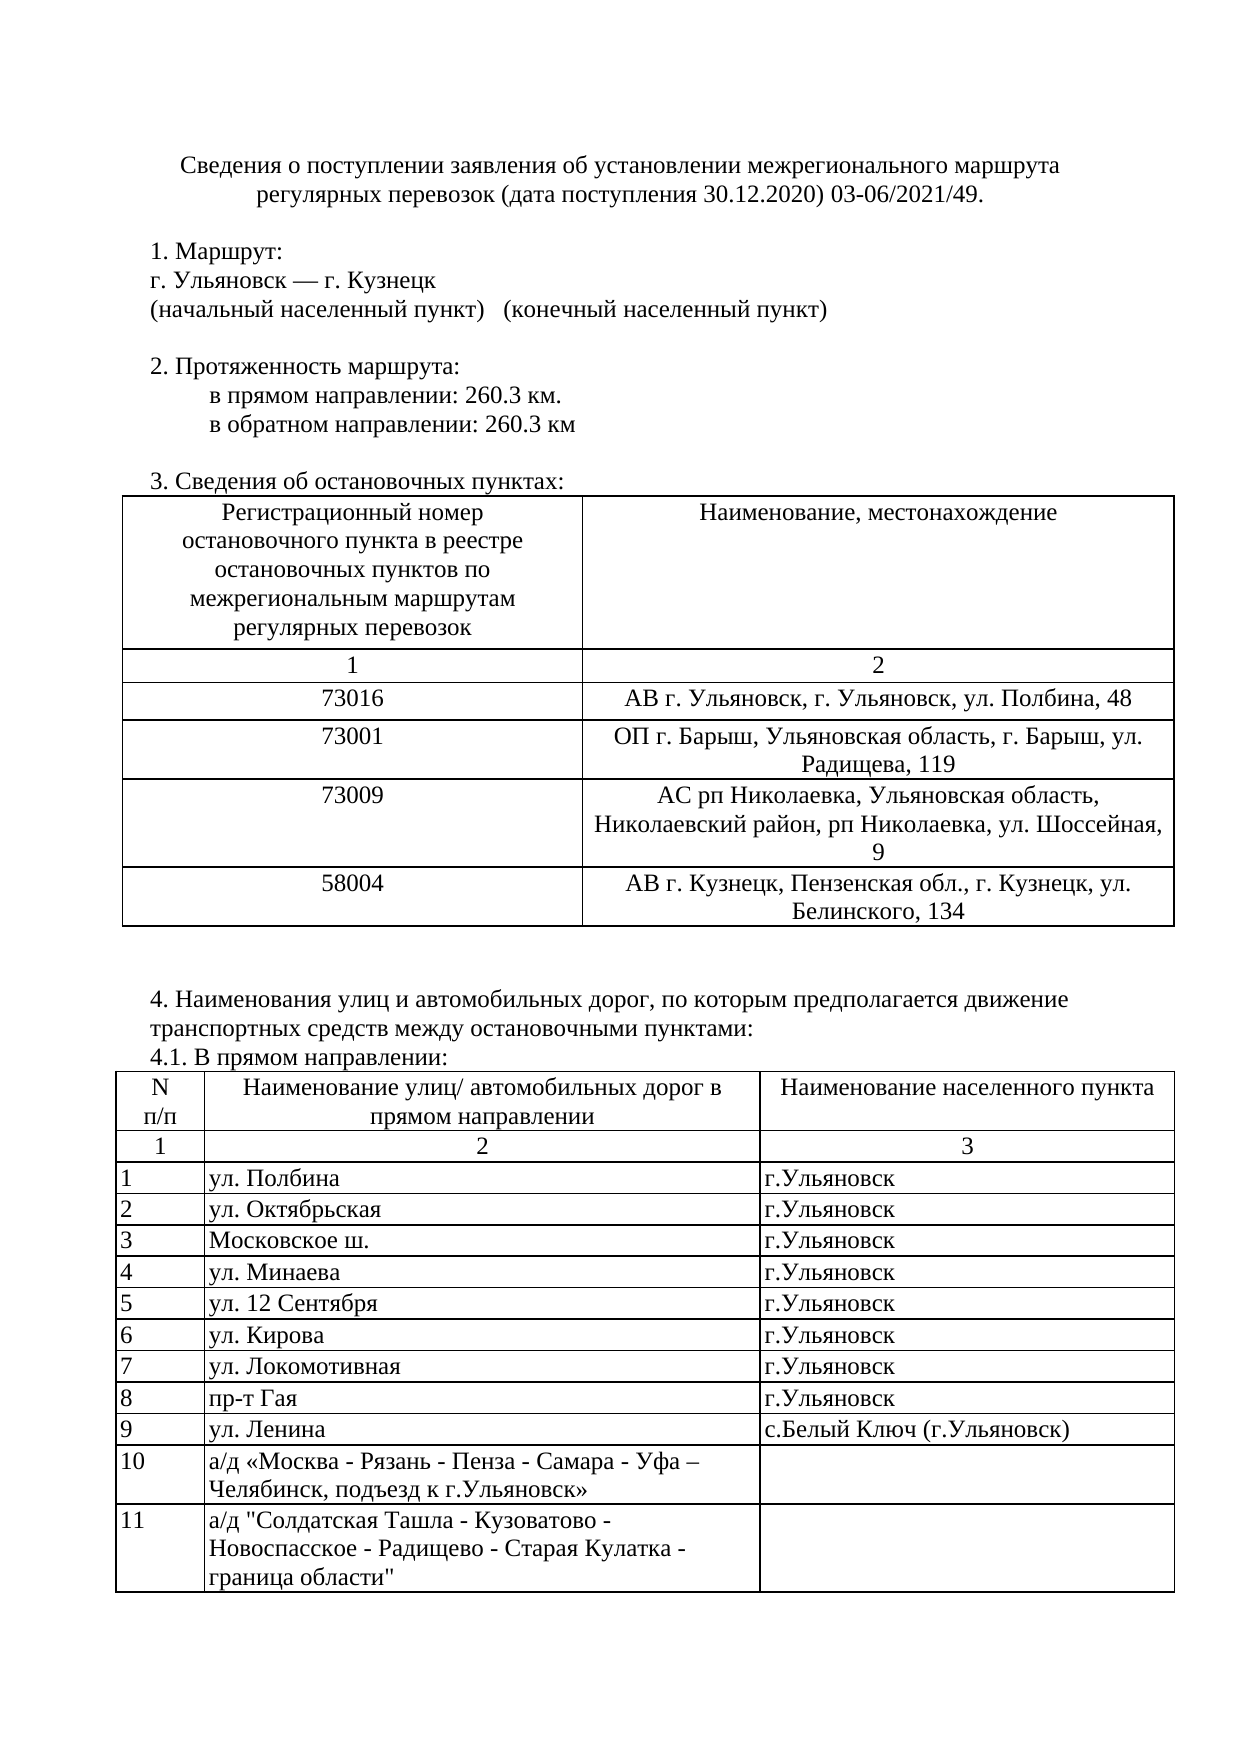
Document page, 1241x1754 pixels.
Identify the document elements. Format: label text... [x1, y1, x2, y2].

table_cell ул. Кирова [205, 1320, 759, 1350]
table_cell ул. Полбина [205, 1163, 759, 1192]
text Сведения о поступлении заявления об установлении межрегионального маршрута регулярных перевозок (дата поступления 30.12.2020) 03-06/2021/49. [150, 150, 1090, 207]
text 1. Маршрут: [150, 236, 1090, 265]
table_cell 73009 [123, 780, 582, 866]
table_cell г.Ульяновск [761, 1163, 1174, 1192]
table_cell 3 [117, 1226, 204, 1255]
table_cell 9 [117, 1414, 204, 1444]
table_cell а/д «Москва - Рязань - Пенза - Самара - Уфа – Челябинск, подъезд к г.Ульяновск» [205, 1446, 759, 1503]
table_header Регистрационный номер остановочного пункта в реестре остановочных пунктов по межрегиональным маршрутам регулярных перевозок [123, 497, 582, 648]
table_cell ОП г. Барыш, Ульяновская область, г. Барыш, ул. Радищева, 119 [583, 721, 1173, 778]
table_cell 4 [117, 1257, 204, 1287]
table_cell ул. Локомотивная [205, 1351, 759, 1381]
table_cell [761, 1446, 1174, 1503]
table_cell 7 [117, 1351, 204, 1381]
table_cell ул. Минаева [205, 1257, 759, 1287]
text 4. Наименования улиц и автомобильных дорог, по которым предполагается движение транспортных средств между остановочными пунктами: [150, 984, 1090, 1042]
table_cell 10 [117, 1446, 204, 1503]
table_cell г.Ульяновск [761, 1257, 1174, 1287]
table_header Наименование, местонахождение [583, 497, 1173, 648]
table_cell пр-т Гая [205, 1383, 759, 1413]
table_cell г.Ульяновск [761, 1226, 1174, 1255]
table_cell с.Белый Ключ (г.Ульяновск) [761, 1414, 1174, 1444]
table_cell 73016 [123, 683, 582, 719]
table_cell 2 [583, 650, 1173, 681]
text г. Ульяновск — г. Кузнецк [150, 265, 1090, 294]
table_cell Московское ш. [205, 1226, 759, 1255]
table_cell 6 [117, 1320, 204, 1350]
table_cell 1 [123, 650, 582, 681]
table_cell ул. Октябрьская [205, 1194, 759, 1224]
table_cell АВ г. Ульяновск, г. Ульяновск, ул. Полбина, 48 [583, 683, 1173, 719]
table_cell г.Ульяновск [761, 1383, 1174, 1413]
table_cell 1 [117, 1131, 204, 1161]
table_cell 2 [205, 1131, 759, 1161]
text (начальный населенный пункт) (конечный населенный пункт) [150, 294, 1090, 322]
table_cell АС рп Николаевка, Ульяновская область, Николаевский район, рп Николаевка, ул. Шоссейная, 9 [583, 780, 1173, 866]
table_cell 58004 [123, 868, 582, 925]
table_cell 3 [761, 1131, 1174, 1161]
table_cell г.Ульяновск [761, 1288, 1174, 1318]
text в прямом направлении: 260.3 км. [150, 380, 1090, 409]
text 3. Сведения об остановочных пунктах: [150, 466, 1090, 495]
table_cell ул. Ленина [205, 1414, 759, 1444]
table_cell г.Ульяновск [761, 1194, 1174, 1224]
table_cell [761, 1505, 1174, 1591]
table_cell г.Ульяновск [761, 1320, 1174, 1350]
text 2. Протяженность маршрута: [150, 351, 1090, 380]
table_cell АВ г. Кузнецк, Пензенская обл., г. Кузнецк, ул. Белинского, 134 [583, 868, 1173, 925]
text 4.1. В прямом направлении: [150, 1042, 1090, 1071]
table_cell а/д "Солдатская Ташла - Кузоватово - Новоспасское - Радищево - Старая Кулатка - граница области" [205, 1505, 759, 1591]
table_cell 73001 [123, 721, 582, 778]
table_header N п/п [117, 1072, 204, 1129]
table_cell ул. 12 Сентября [205, 1288, 759, 1318]
table_cell 1 [117, 1163, 204, 1192]
table_cell 11 [117, 1505, 204, 1591]
table_cell 5 [117, 1288, 204, 1318]
table_cell 8 [117, 1383, 204, 1413]
table_header Наименование населенного пункта [761, 1072, 1174, 1129]
text в обратном направлении: 260.3 км [150, 409, 1090, 437]
table_cell 2 [117, 1194, 204, 1224]
table_cell г.Ульяновск [761, 1351, 1174, 1381]
table_header Наименование улиц/ автомобильных дорог в прямом направлении [205, 1072, 759, 1129]
